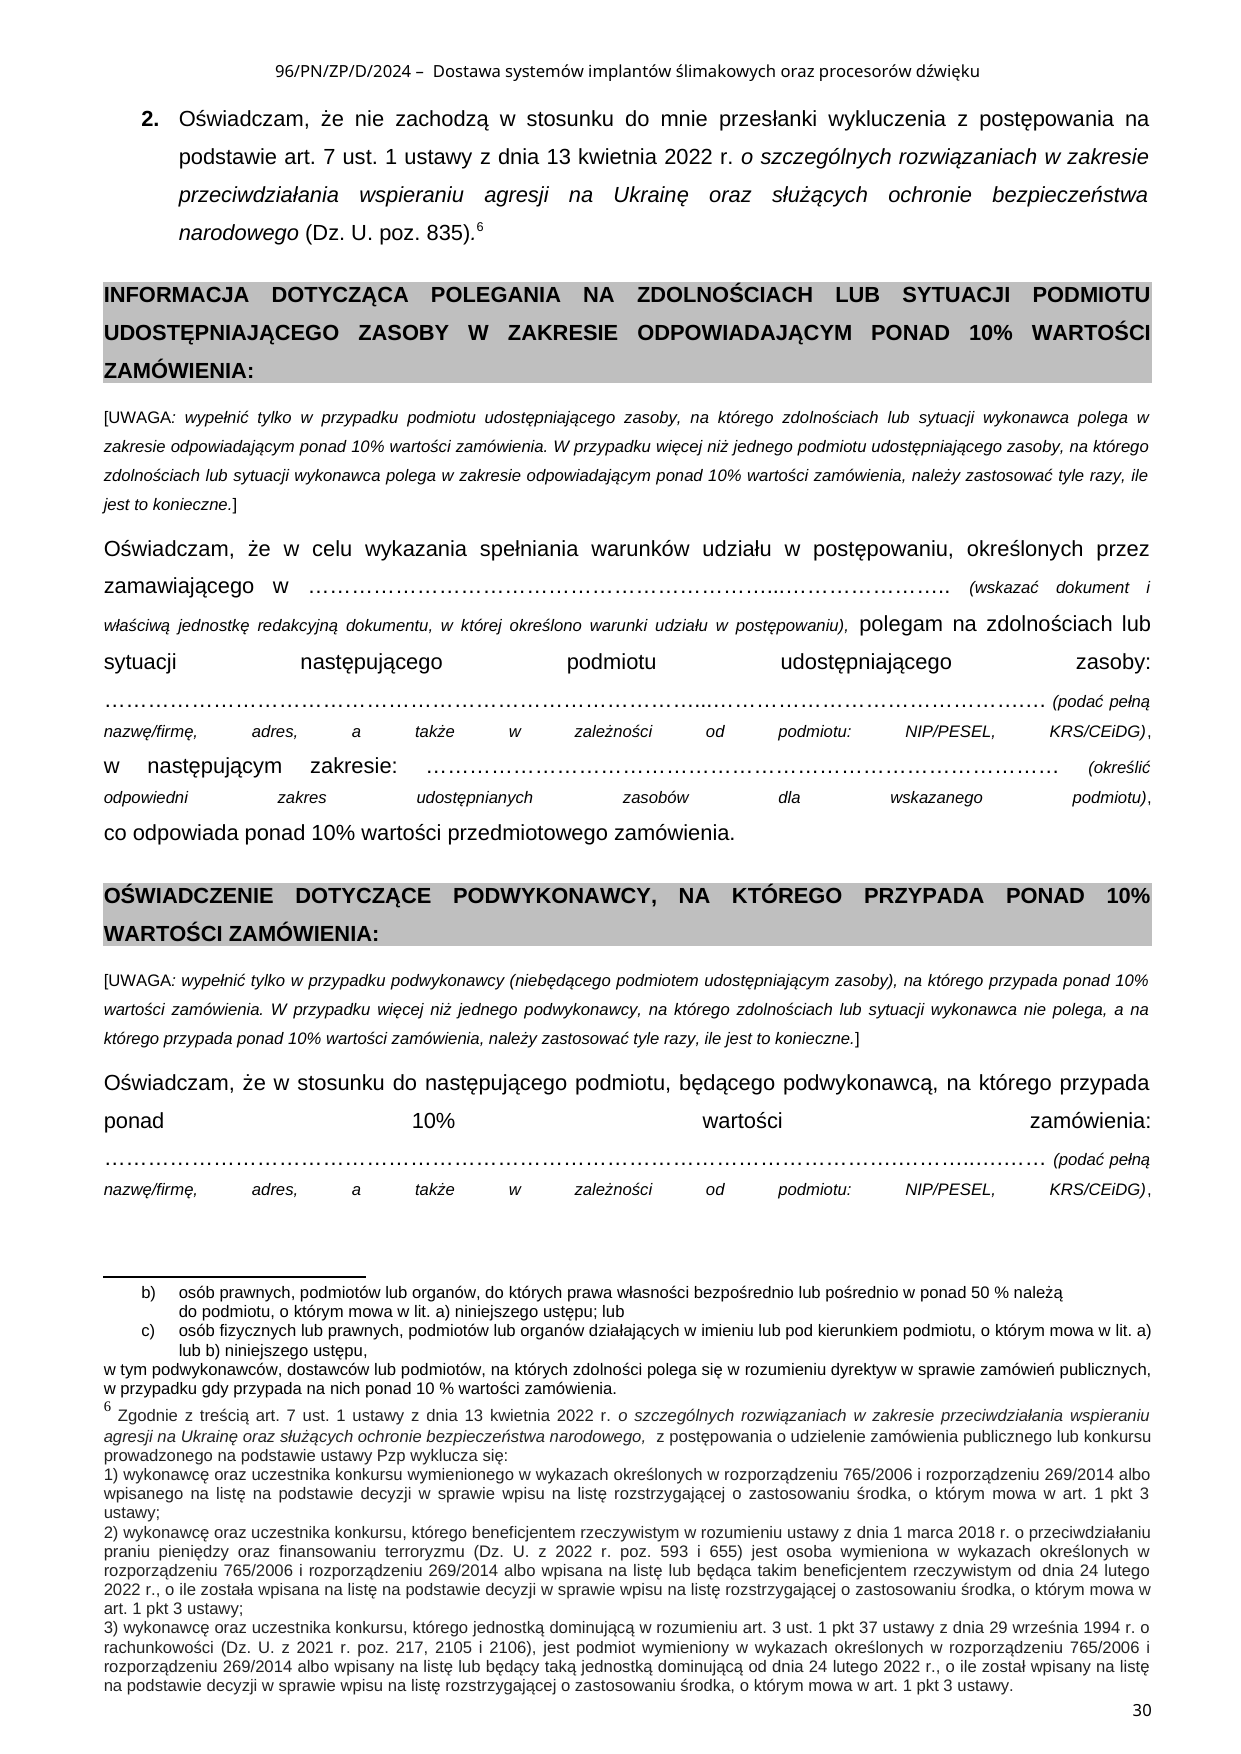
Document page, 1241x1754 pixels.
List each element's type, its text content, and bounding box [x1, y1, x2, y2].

text Oświadczam, że w stosunku do następującego podmiotu, będącego podwykonawcą, na którego przypada ponad 10% wartości zamówienia: ……………………………………………………………………………………………….………..….…… (podać pełną nazwę/firmę, adres, a także w zależności od podmiotu: NIP/PESEL, KRS/CEiDG), nie zachodzą podstawy wykluczenia z postępowania o udzielenie zamówienia przewidziane w art. 5k rozporządzenia 833/2014 w brzmieniu nadanym rozporządzeniem 2022/576. [103, 1070, 1152, 1199]
text INFORMACJA DOTYCZĄCA POLEGANIA NA ZDOLNOŚCIACH LUB SYTUACJI PODMIOTU UDOSTĘPNIAJĄCEGO ZASOBY W ZAKRESIE ODPOWIADAJĄCYM PONAD 10% WARTOŚCI ZAMÓWIENIA: [103, 282, 1152, 383]
text [UWAGA: wypełnić tylko w przypadku podmiotu udostępniającego zasoby, na którego zdolnościach lub sytuacji wykonawca polega w zakresie odpowiadającym ponad 10% wartości zamówienia. W przypadku więcej niż jednego podmiotu udostępniającego zasoby, na którego zdolnościach lub sytuacji wykonawca polega w zakresie odpowiadającym ponad 10% wartości zamówienia, należy zastosować tyle razy, ile jest to konieczne.] [103, 408, 1152, 513]
list Oświadczam, że nie zachodzą w stosunku do mnie przesłanki wykluczenia z postępowania na podstawie art. 7 ust. 1 ustawy z dnia 13 kwietnia 2022 r. o szczególnych rozwiązaniach w zakresie przeciwdziałania wspieraniu agresji na Ukrainę oraz służących ochronie bezpieczeństwa narodowego (Dz. U. poz. 835). [141, 106, 1152, 244]
text Oświadczam, że w celu wykazania spełniania warunków udziału w postępowaniu, określonych przez zamawiającego w ………………………………………………………...………………….. (wskazać dokument i właściwą jednostkę redakcyjną dokumentu, w której określono warunki udziału w postępowaniu), polegam na zdolnościach lub sytuacji następującego podmiotu udostępniającego zasoby: ………………………………………………………………………...…………………………………….… (podać pełną nazwę/firmę, adres, a także w zależności od podmiotu: NIP/PESEL, KRS/CEiDG), w następującym zakresie: …………………………………………………………………………… (określić odpowiedni zakres udostępnianych zasobów dla wskazanego podmiotu), co odpowiada ponad 10% wartości przedmiotowego zamówienia. [103, 536, 1152, 845]
text [UWAGA: wypełnić tylko w przypadku podwykonawcy (niebędącego podmiotem udostępniającym zasoby), na którego przypada ponad 10% wartości zamówienia. W przypadku więcej niż jednego podwykonawcy, na którego zdolnościach lub sytuacji wykonawca nie polega, a na którego przypada ponad 10% wartości zamówienia, należy zastosować tyle razy, ile jest to konieczne.] [103, 971, 1152, 1048]
text OŚWIADCZENIE DOTYCZĄCE PODWYKONAWCY, NA KTÓREGO PRZYPADA PONAD 10% WARTOŚCI ZAMÓWIENIA: [103, 883, 1152, 946]
